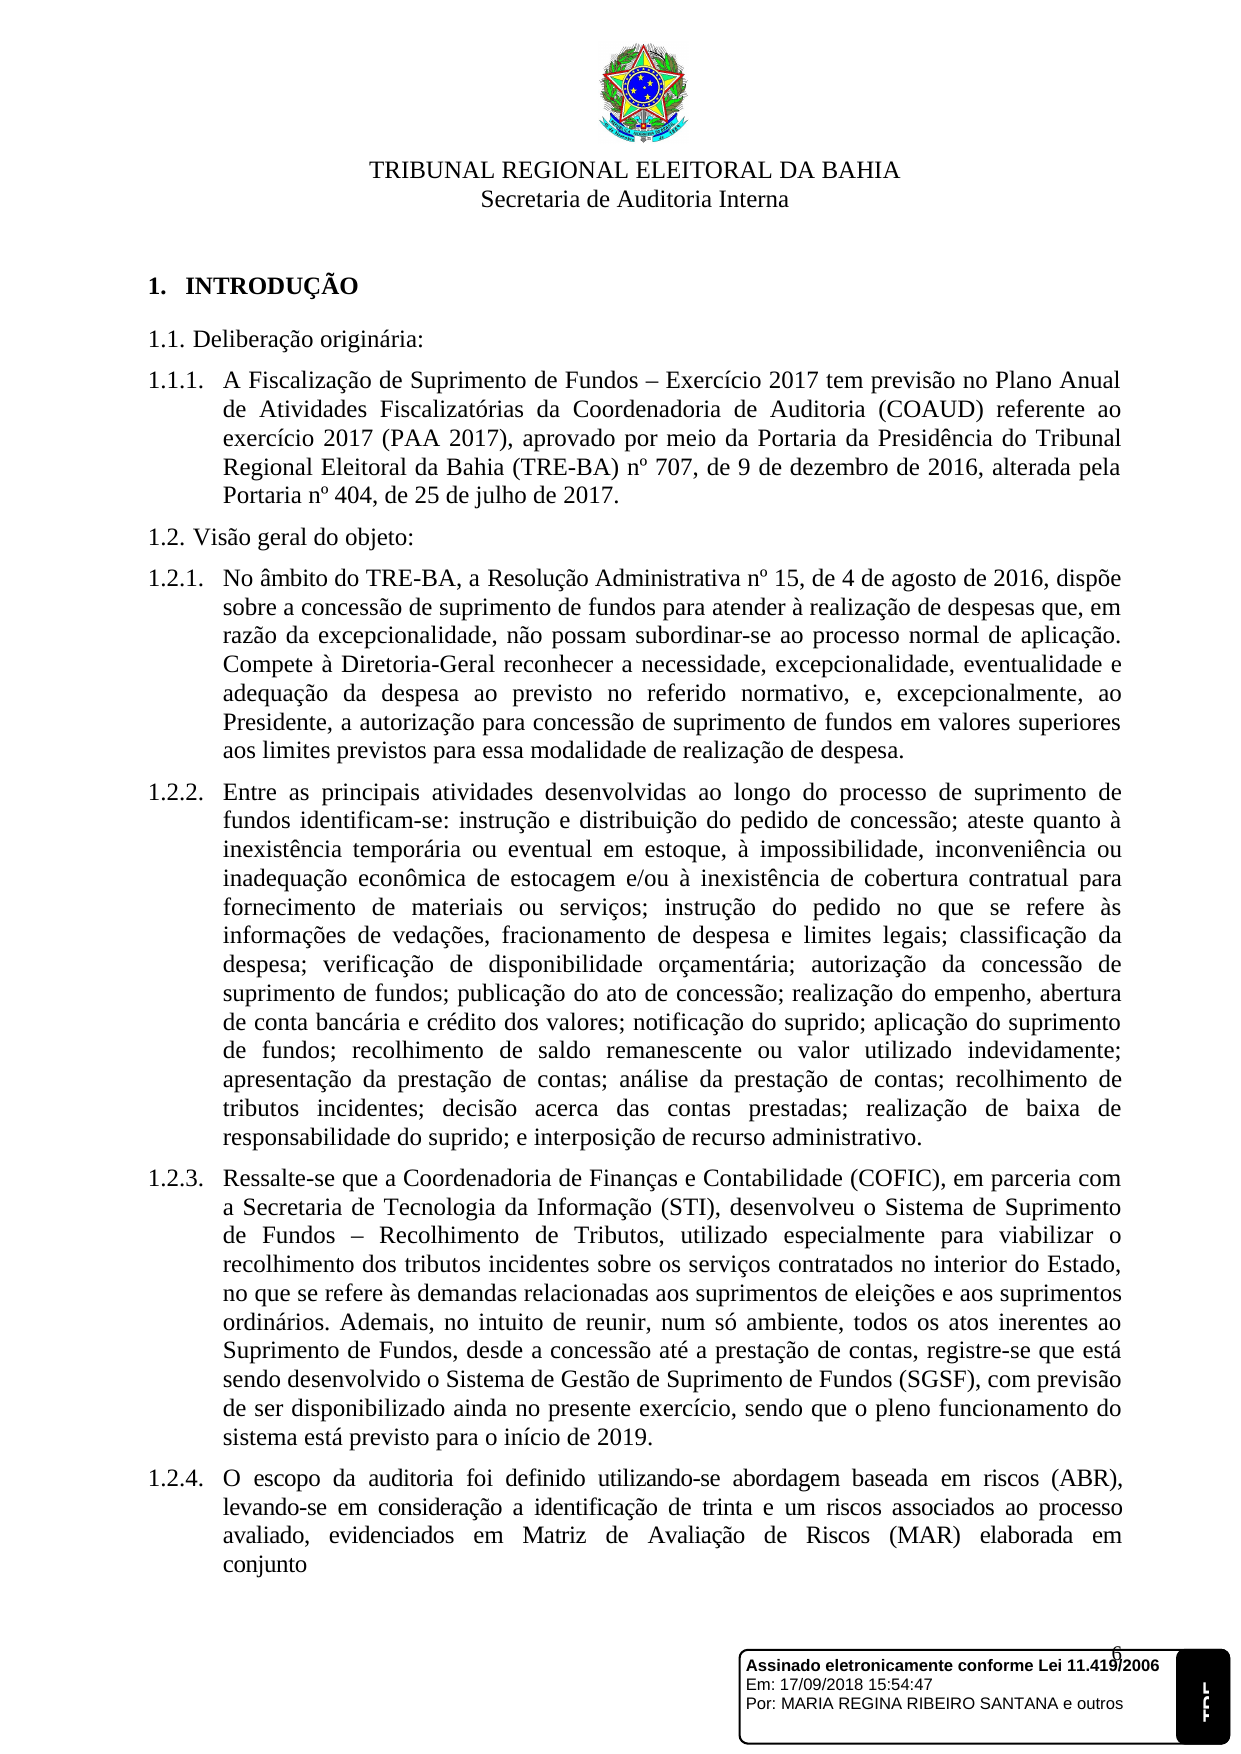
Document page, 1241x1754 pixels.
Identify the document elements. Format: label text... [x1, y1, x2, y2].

list Ressalte-se que a Coordenadoria de Finanças e Contabilidade (COFIC), em parceria com a Secretaria de Tecnologia da Informação (STI), desenvolveu o Sistema de Suprimento de Fundos – Recolhimento de Tributos, utilizado especialmente para viabilizar o recolhimento dos tributos incidentes sobre os serviços contratados no interior do Estado, no que se refere às demandas relacionadas aos suprimentos de eleições e aos suprimentos ordinários. Ademais, no intuito de reunir, num só ambiente, todos os atos inerentes ao Suprimento de Fundos, desde a concessão até a prestação de contas, registre-se que está sendo desenvolvido o Sistema de Gestão de Suprimento de Fundos (SGSF), com previsão de ser disponibilizado ainda no presente exercício, sendo que o pleno funcionamento do sistema está previsto para o início de 2019. [148, 1163, 1123, 1451]
subtitle INTRODUÇÃO [148, 271, 1134, 300]
list A Fiscalização de Suprimento de Fundos – Exercício 2017 tem previsão no Plano Anual de Atividades Fiscalizatórias da Coordenadoria de Auditoria (COAUD) referente ao exercício 2017 (PAA 2017), aprovado por meio da Portaria da Presidência do Tribunal Regional Eleitoral da Bahia (TRE-BA) nº 707, de 9 de dezembro de 2016, alterada pela Portaria nº 404, de 25 de julho de 2017. [148, 366, 1122, 509]
list Visão geral do objeto: [148, 522, 1134, 551]
picture [598, 41, 689, 144]
text TRIBUNAL REGIONAL ELEITORAL DA BAHIA [205, 155, 1064, 184]
list Entre as principais atividades desenvolvidas ao longo do processo de suprimento de fundos identificam-se: instrução e distribuição do pedido de concessão; ateste quanto à inexistência temporária ou eventual em estoque, à impossibilidade, inconveniência ou inadequação econômica de estocagem e/ou à inexistência de cobertura contratual para fornecimento de materiais ou serviços; instrução do pedido no que se refere às informações de vedações, fracionamento de despesa e limites legais; classificação da despesa; verificação de disponibilidade orçamentária; autorização da concessão de suprimento de fundos; publicação do ato de concessão; realização do empenho, abertura de conta bancária e crédito dos valores; notificação do suprido; aplicação do suprimento de fundos; recolhimento de saldo remanescente ou valor utilizado indevidamente; apresentação da prestação de contas; análise da prestação de contas; recolhimento de tributos incidentes; decisão acerca das contas prestadas; realização de baixa de responsabilidade do suprido; e interposição de recurso administrativo. [148, 777, 1123, 1151]
text Secretaria de Auditoria Interna [205, 184, 1064, 213]
list Deliberação originária: [148, 324, 1134, 353]
list O escopo da auditoria foi definido utilizando-se abordagem baseada em riscos (ABR), levando-se em consideração a identificação de trinta e um riscos associados ao processo avaliado, evidenciados em Matriz de Avaliação de Riscos (MAR) elaborada em conjunto [148, 1463, 1123, 1578]
list No âmbito do TRE-BA, a Resolução Administrativa nº 15, de 4 de agosto de 2016, dispõe sobre a concessão de suprimento de fundos para atender à realização de despesas que, em razão da excepcionalidade, não possam subordinar-se ao processo normal de aplicação. Compete à Diretoria-Geral reconhecer a necessidade, excepcionalidade, eventualidade e adequação da despesa ao previsto no referido normativo, e, excepcionalmente, ao Presidente, a autorização para concessão de suprimento de fundos em valores superiores aos limites previstos para essa modalidade de realização de despesa. [148, 563, 1123, 764]
